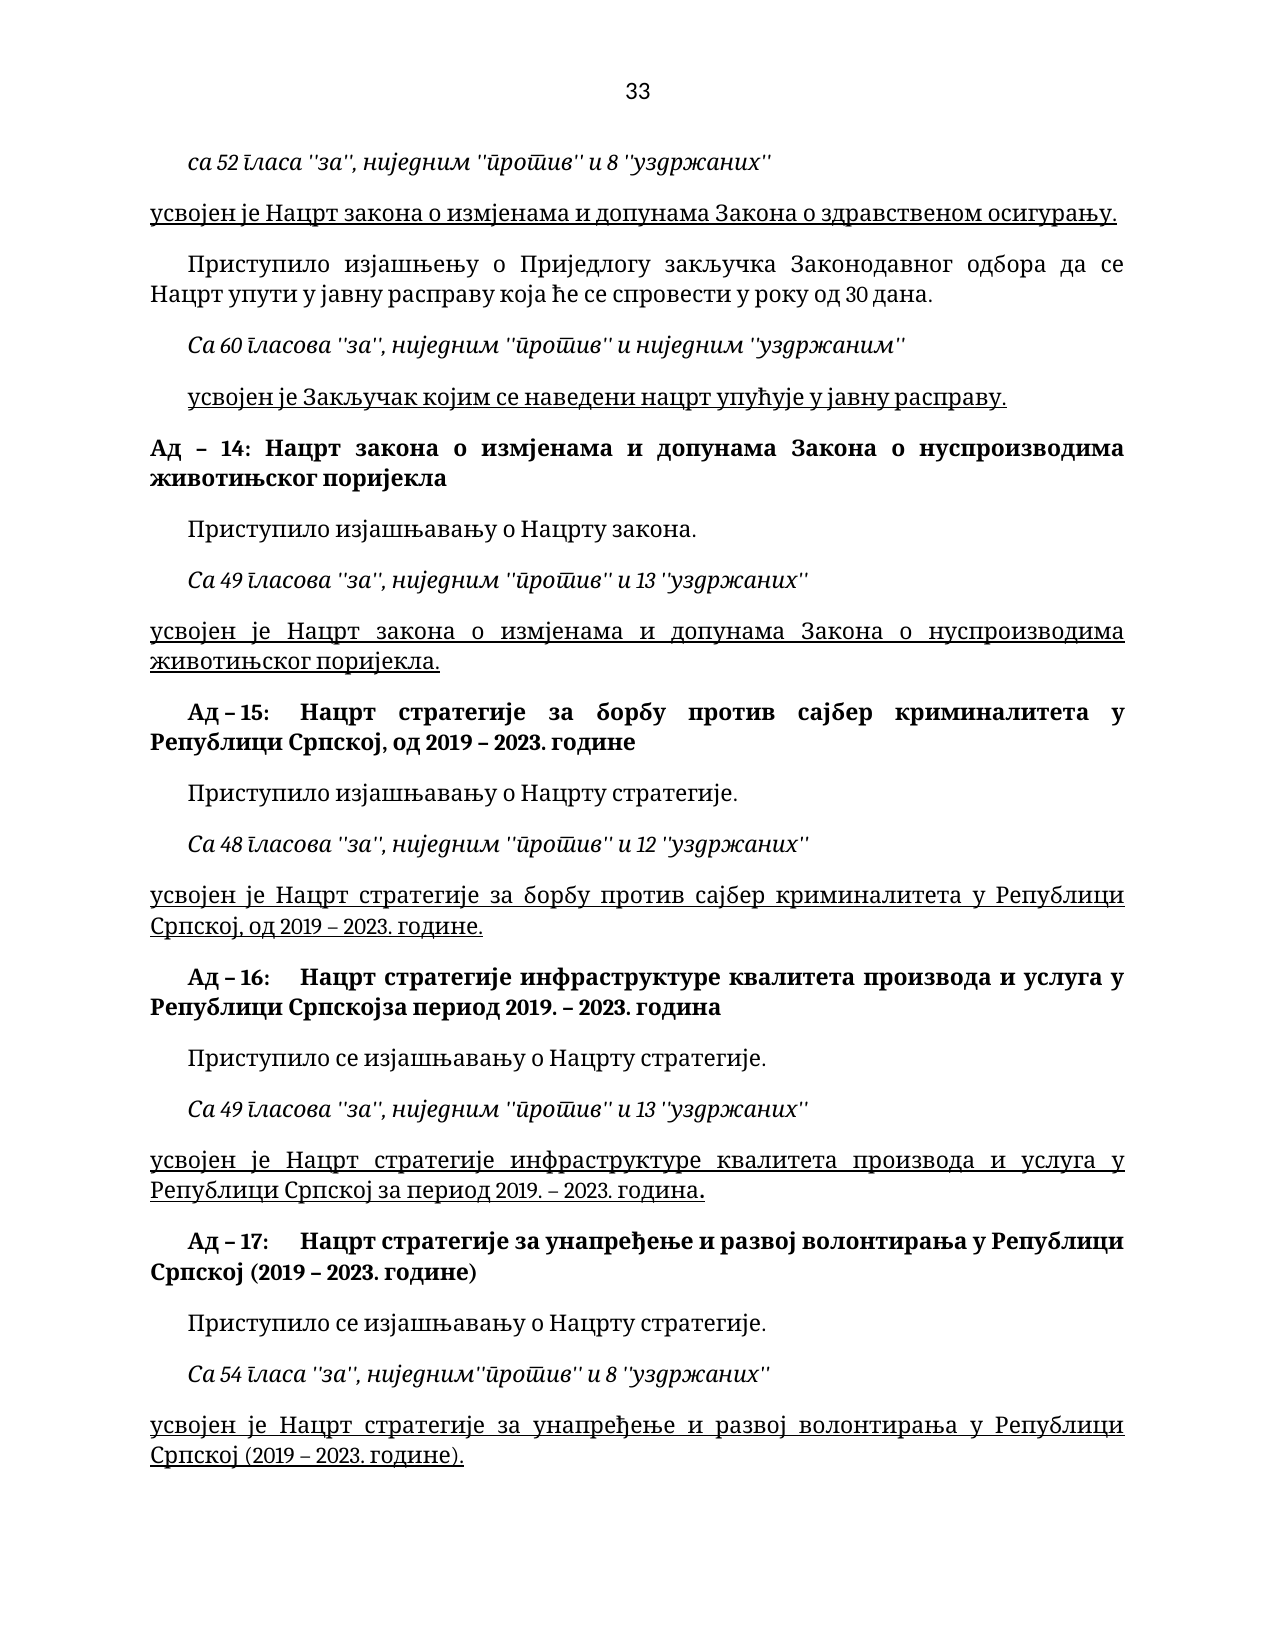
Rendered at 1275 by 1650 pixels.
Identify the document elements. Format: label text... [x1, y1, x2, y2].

text усвојен је Нацрт стратегије инфраструктуре квалитета производа и услуга у Републици Српској за период 2019. – 2023. година. [150, 1172, 1125, 1204]
text усвојен је Нацрт стратегије за борбу против сајбер криминалитета у Републици Српској, од 2019 – 2023. године. [150, 907, 1125, 940]
text усвојен је Закључак којим се наведени нацрт упућује у јавну расправу. [150, 384, 1125, 411]
text Ад – 17: Нацрт стратегије за унапређење и развој волонтирања у Републици Српској (2019 – 2023. године) [150, 1229, 1125, 1286]
text са 52 гласа ''за'', ниједним ''против'' и 8 ''уздржаних'' [150, 150, 1125, 176]
text Приступило изјашњавању о Нацрту закона. [150, 517, 1125, 543]
text Са 49 гласова ''за'', ниједним ''против'' и 13 ''уздржаних'' [150, 1097, 1125, 1123]
text Приступило се изјашњавању о Нацрту стратегије. [150, 1310, 1125, 1337]
text Са 48 гласова ''за'', ниједним ''против'' и 12 ''уздржаних'' [150, 832, 1125, 859]
text усвојен је Нацрт закона о измјенама и допунама Закона о нуспроизводима животињског поријекла. [150, 619, 1125, 641]
text Приступило се изјашњавању о Нацрту стратегије. [150, 1046, 1125, 1072]
text усвојен је Нацрт стратегије за унапређење и развој волонтирања у Републици Српској (2019 – 2023. године). [150, 1412, 1125, 1435]
text усвојен је Нацрт стратегије за унапређење и развој волонтирања у Републици Српској (2019 – 2023. године). [150, 1436, 1125, 1469]
text Ад – 15: Нацрт стратегије за борбу против сајбер криминалитета у Републици Српској, од 2019 – 2023. године [150, 700, 1125, 757]
text усвојен је Нацрт стратегије инфраструктуре квалитета производа и услуга у Републици Српској за период 2019. – 2023. година. [150, 1148, 1125, 1170]
text Са 54 гласа ''за'', ниједним''против'' и 8 ''уздржаних'' [150, 1361, 1125, 1388]
text Приступило изјашњењу о Приједлогу закључка Законодавног одбора да се Нацрт упути у јавну расправу која ће се спровести у року од 30 дана. [150, 252, 1125, 309]
text Са 60 гласова ''за'', ниједним ''против'' и ниједним ''уздржаним'' [150, 333, 1125, 360]
text Ад – 16: Нацрт стратегије инфраструктуре квалитета производа и услуга у Републици Српскојза период 2019. – 2023. година [150, 964, 1125, 1021]
text усвојен је Нацрт закона о измјенама и допунама Закона о нуспроизводима животињског поријекла. [150, 643, 1125, 675]
text Са 49 гласова ''за'', ниједним ''против'' и 13 ''уздржаних'' [150, 568, 1125, 594]
text усвојен је Нацрт закона о измјенама и допунама Закона о здравственом осигурању. [150, 201, 1125, 227]
text усвојен је Нацрт стратегије за борбу против сајбер криминалитета у Републици Српској, од 2019 – 2023. године. [150, 883, 1125, 906]
text Приступило изјашњавању о Нацрту стратегије. [150, 781, 1125, 808]
text Ад – 14: Нацрт закона о измјенама и допунама Закона о нуспроизводима животињског поријекла [150, 435, 1125, 492]
